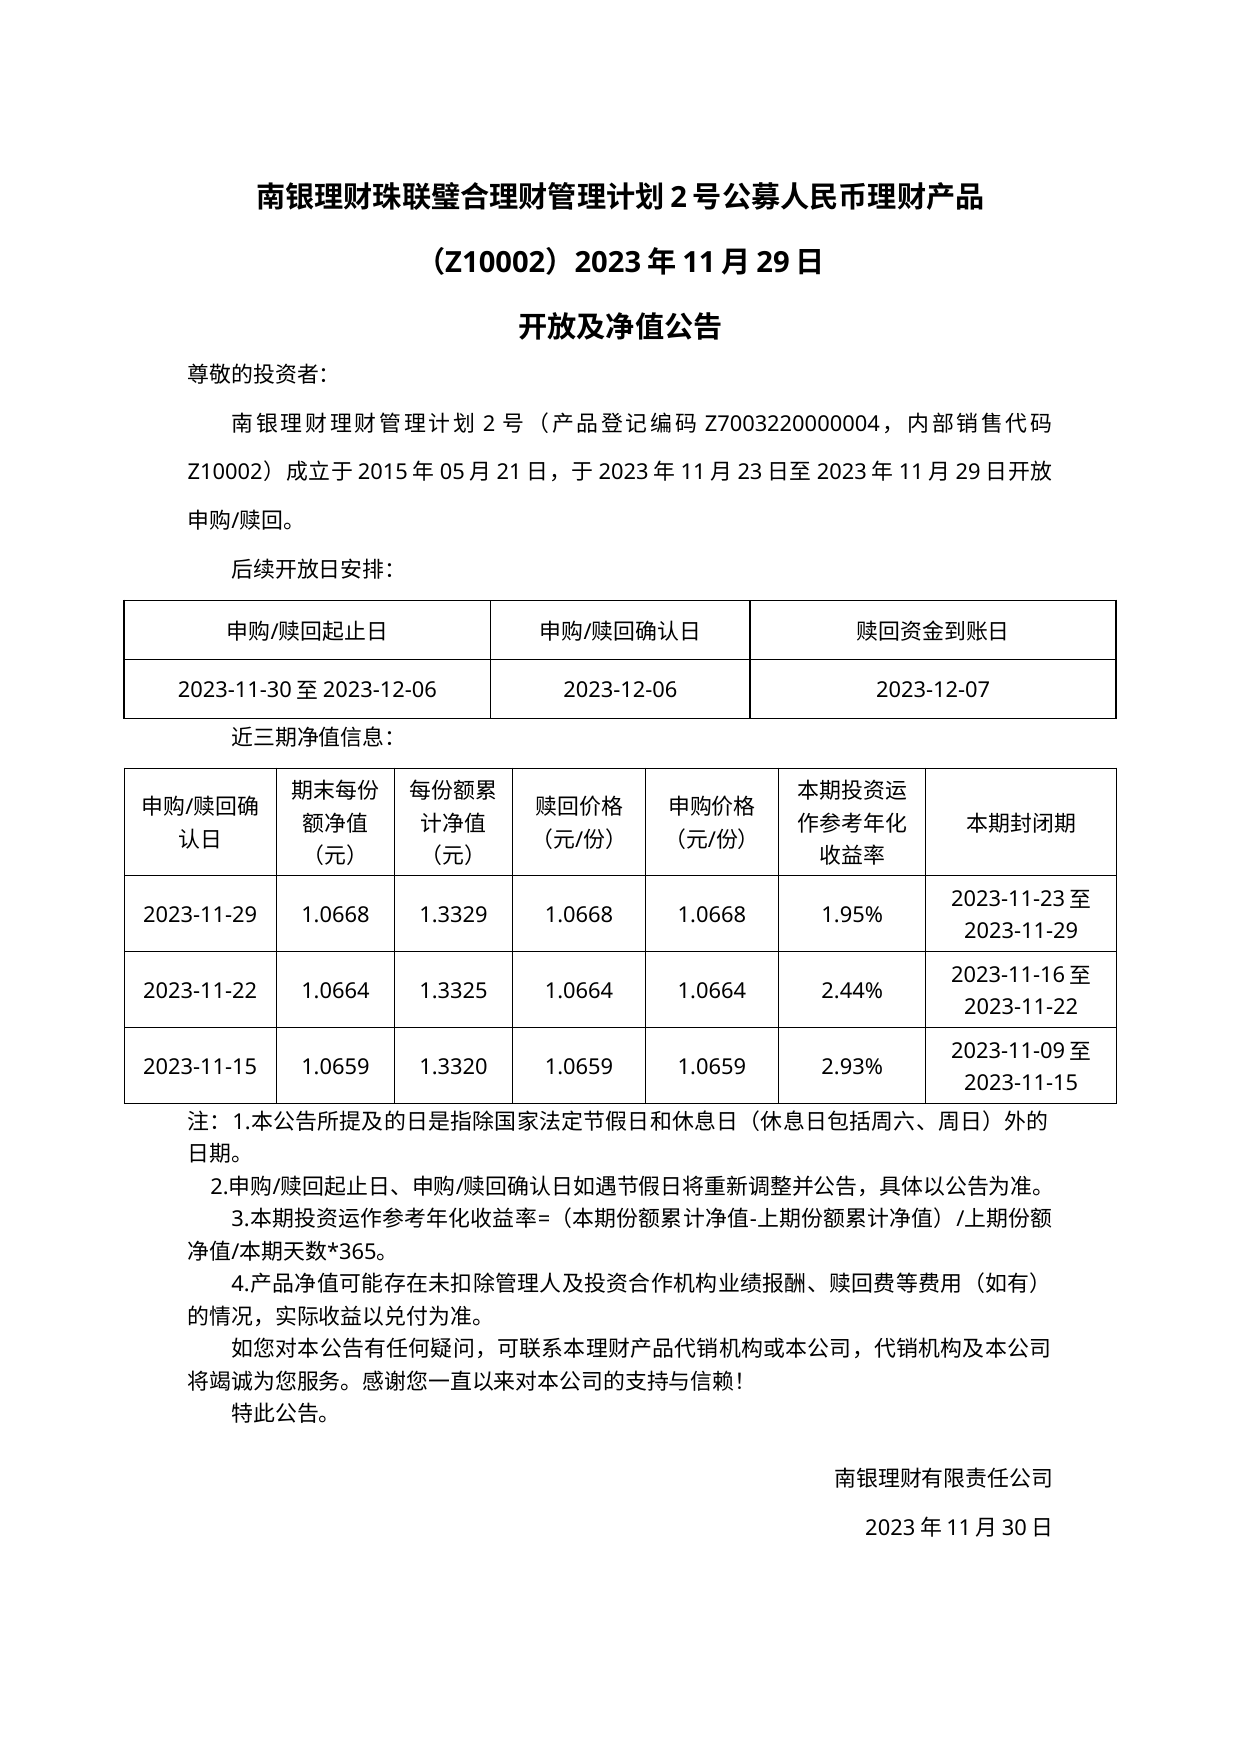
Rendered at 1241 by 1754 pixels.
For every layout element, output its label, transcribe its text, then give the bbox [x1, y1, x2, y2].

text 南银理财理财管理计划2号（产品登记编码Z7003220000004，内部销售代码Z10002）成立于2015年05月21日，于2023年11月23日至2023年11月29日开放申购/赎回。 [187, 405, 1053, 535]
text 后续开放日安排： [187, 551, 1053, 584]
table_cell 2023-11-23至2023-11-29 [926, 876, 1116, 951]
table_header 赎回价格（元/份） [513, 769, 645, 875]
table_header 申购价格（元/份） [646, 769, 778, 875]
text 如您对本公告有任何疑问，可联系本理财产品代销机构或本公司，代销机构及本公司将竭诚为您服务。感谢您一直以来对本公司的支持与信赖！ [187, 1331, 1053, 1396]
table_cell 1.0659 [277, 1028, 394, 1103]
table_cell 1.0659 [646, 1028, 778, 1103]
table_cell 1.0664 [513, 952, 645, 1027]
table_cell 1.0668 [646, 876, 778, 951]
table_cell 1.0668 [277, 876, 394, 951]
table_cell 1.3329 [395, 876, 512, 951]
text 3.本期投资运作参考年化收益率=（本期份额累计净值-上期份额累计净值）/上期份额净值/本期天数*365。 [187, 1201, 1053, 1266]
table_cell 2.44% [779, 952, 925, 1027]
table_cell 2023-11-22 [125, 952, 276, 1027]
table_cell 2.93% [779, 1028, 925, 1103]
table_cell 2023-11-29 [125, 876, 276, 951]
table_cell 1.0659 [513, 1028, 645, 1103]
text 4.产品净值可能存在未扣除管理人及投资合作机构业绩报酬、赎回费等费用（如有）的情况，实际收益以兑付为准。 [187, 1266, 1053, 1331]
table_header 申购/赎回确认日 [125, 769, 276, 875]
text 开放及净值公告 [187, 292, 1053, 357]
table_cell 1.0664 [646, 952, 778, 1027]
text 尊敬的投资者： [187, 357, 1053, 389]
text 近三期净值信息： [187, 719, 1053, 752]
table_cell 2023-11-30至2023-12-06 [125, 660, 490, 718]
text 注：1.本公告所提及的日是指除国家法定节假日和休息日（休息日包括周六、周日）外的日期。 [187, 1104, 1053, 1168]
table_header 期末每份额净值（元） [277, 769, 394, 875]
table_cell 2023-11-09至2023-11-15 [926, 1028, 1116, 1103]
table_cell 2023-12-06 [491, 660, 749, 718]
text 南银理财有限责任公司 [187, 1461, 1053, 1493]
text 2023年11月30日 [187, 1509, 1053, 1542]
table_cell 1.0664 [277, 952, 394, 1027]
text 南银理财珠联璧合理财管理计划2号公募人民币理财产品（Z10002）2023年11月29日 [187, 162, 1053, 292]
table_cell 2023-11-16至2023-11-22 [926, 952, 1116, 1027]
table_header 赎回资金到账日 [751, 601, 1115, 658]
text 特此公告。 [187, 1396, 1053, 1428]
table_cell 2023-11-15 [125, 1028, 276, 1103]
table_cell 1.95% [779, 876, 925, 951]
table_cell 2023-12-07 [751, 660, 1115, 718]
table_header 申购/赎回起止日 [125, 601, 490, 658]
text 2.申购/赎回起止日、申购/赎回确认日如遇节假日将重新调整并公告，具体以公告为准。 [187, 1168, 1053, 1201]
table_cell 1.3325 [395, 952, 512, 1027]
table_header 每份额累计净值（元） [395, 769, 512, 875]
table_header 本期投资运作参考年化收益率 [779, 769, 925, 875]
table_cell 1.0668 [513, 876, 645, 951]
table_cell 1.3320 [395, 1028, 512, 1103]
table_header 本期封闭期 [926, 769, 1116, 875]
table_header 申购/赎回确认日 [491, 601, 749, 658]
